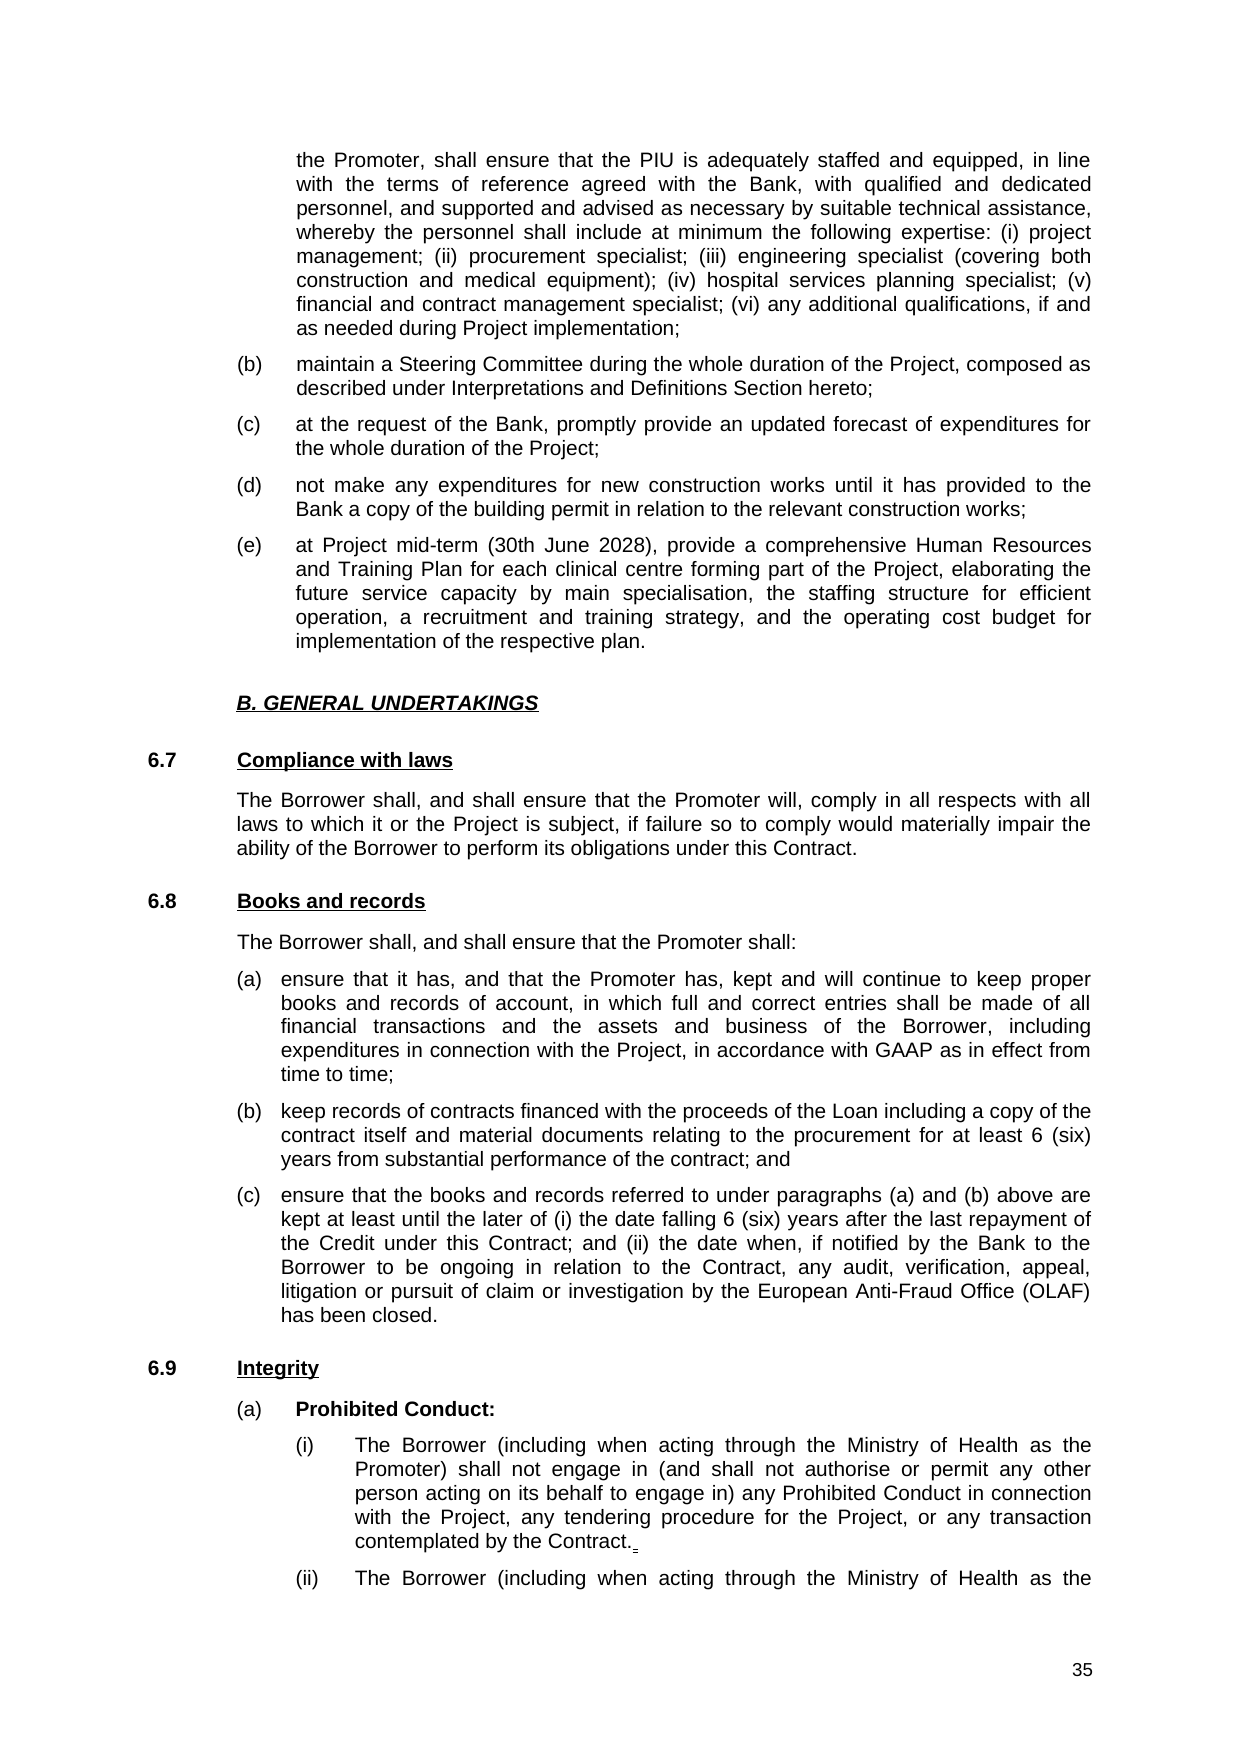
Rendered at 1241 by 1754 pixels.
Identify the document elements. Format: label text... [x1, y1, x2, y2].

text The Borrower shall, and shall ensure that the Promoter shall: [236, 930, 1092, 954]
list at Project mid-term (30th June 2028), provide a comprehensive Human Resources and Training Plan for each clinical centre forming part of the Project, elaborating the future service capacity by main specialisation, the staffing structure for efficient operation, a recruitment and training strategy, and the operating cost budget for implementation of the respective plan. [236, 533, 1092, 653]
subtitle Integrity [148, 1356, 1092, 1380]
list ensure that it has, and that the Promoter has, kept and will continue to keep proper books and records of account, in which full and correct entries shall be made of all financial transactions and the assets and business of the Borrower, including expenditures in connection with the Project, in accordance with GAAP as in effect from time to time; [236, 966, 1092, 1086]
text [295, 1565, 1092, 1589]
list at the request of the Bank, promptly provide an updated forecast of expenditures for the whole duration of the Project; [236, 412, 1092, 460]
text B. GENERAL UNDERTAKINGS [236, 690, 1092, 714]
list not make any expenditures for new construction works until it has provided to the Bank a copy of the building permit in relation to the relevant construction works; [236, 473, 1092, 521]
subtitle Books and records [148, 889, 1092, 913]
subtitle Compliance with laws [148, 748, 1092, 772]
list ensure that the books and records referred to under paragraphs (a) and (b) above are kept at least until the later of (i) the date falling 6 (six) years after the last repayment of the Credit under this Contract; and (ii) the date when, if notified by the Bank to the Borrower to be ongoing in relation to the Contract, any audit, verification, appeal, litigation or pursuit of claim or investigation by the European Anti-Fraud Office (OLAF) has been closed. [236, 1183, 1092, 1327]
text (i) The Borrower (including when acting through the Ministry of Health as the Promoter) shall not engage in (and shall not authorise or permit any other person acting on its behalf to engage in) any Prohibited Conduct in connection with the Project, any tendering procedure for the Project, or any transaction contemplated by the Contract. [295, 1433, 1092, 1553]
list keep records of contracts financed with the proceeds of the Loan including a copy of the contract itself and material documents relating to the procurement for at least 6 (six) years from substantial performance of the contract; and [236, 1099, 1092, 1171]
text The Borrower shall, and shall ensure that the Promoter will, comply in all respects with all laws to which it or the Project is subject, if failure so to comply would materially impair the ability of the Borrower to perform its obligations under this Contract. [236, 788, 1092, 860]
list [237, 148, 1092, 339]
list maintain a Steering Committee during the whole duration of the Project, composed as described under Interpretations and Definitions Section hereto; [237, 352, 1092, 400]
text (a) Prohibited Conduct: [236, 1397, 1092, 1421]
